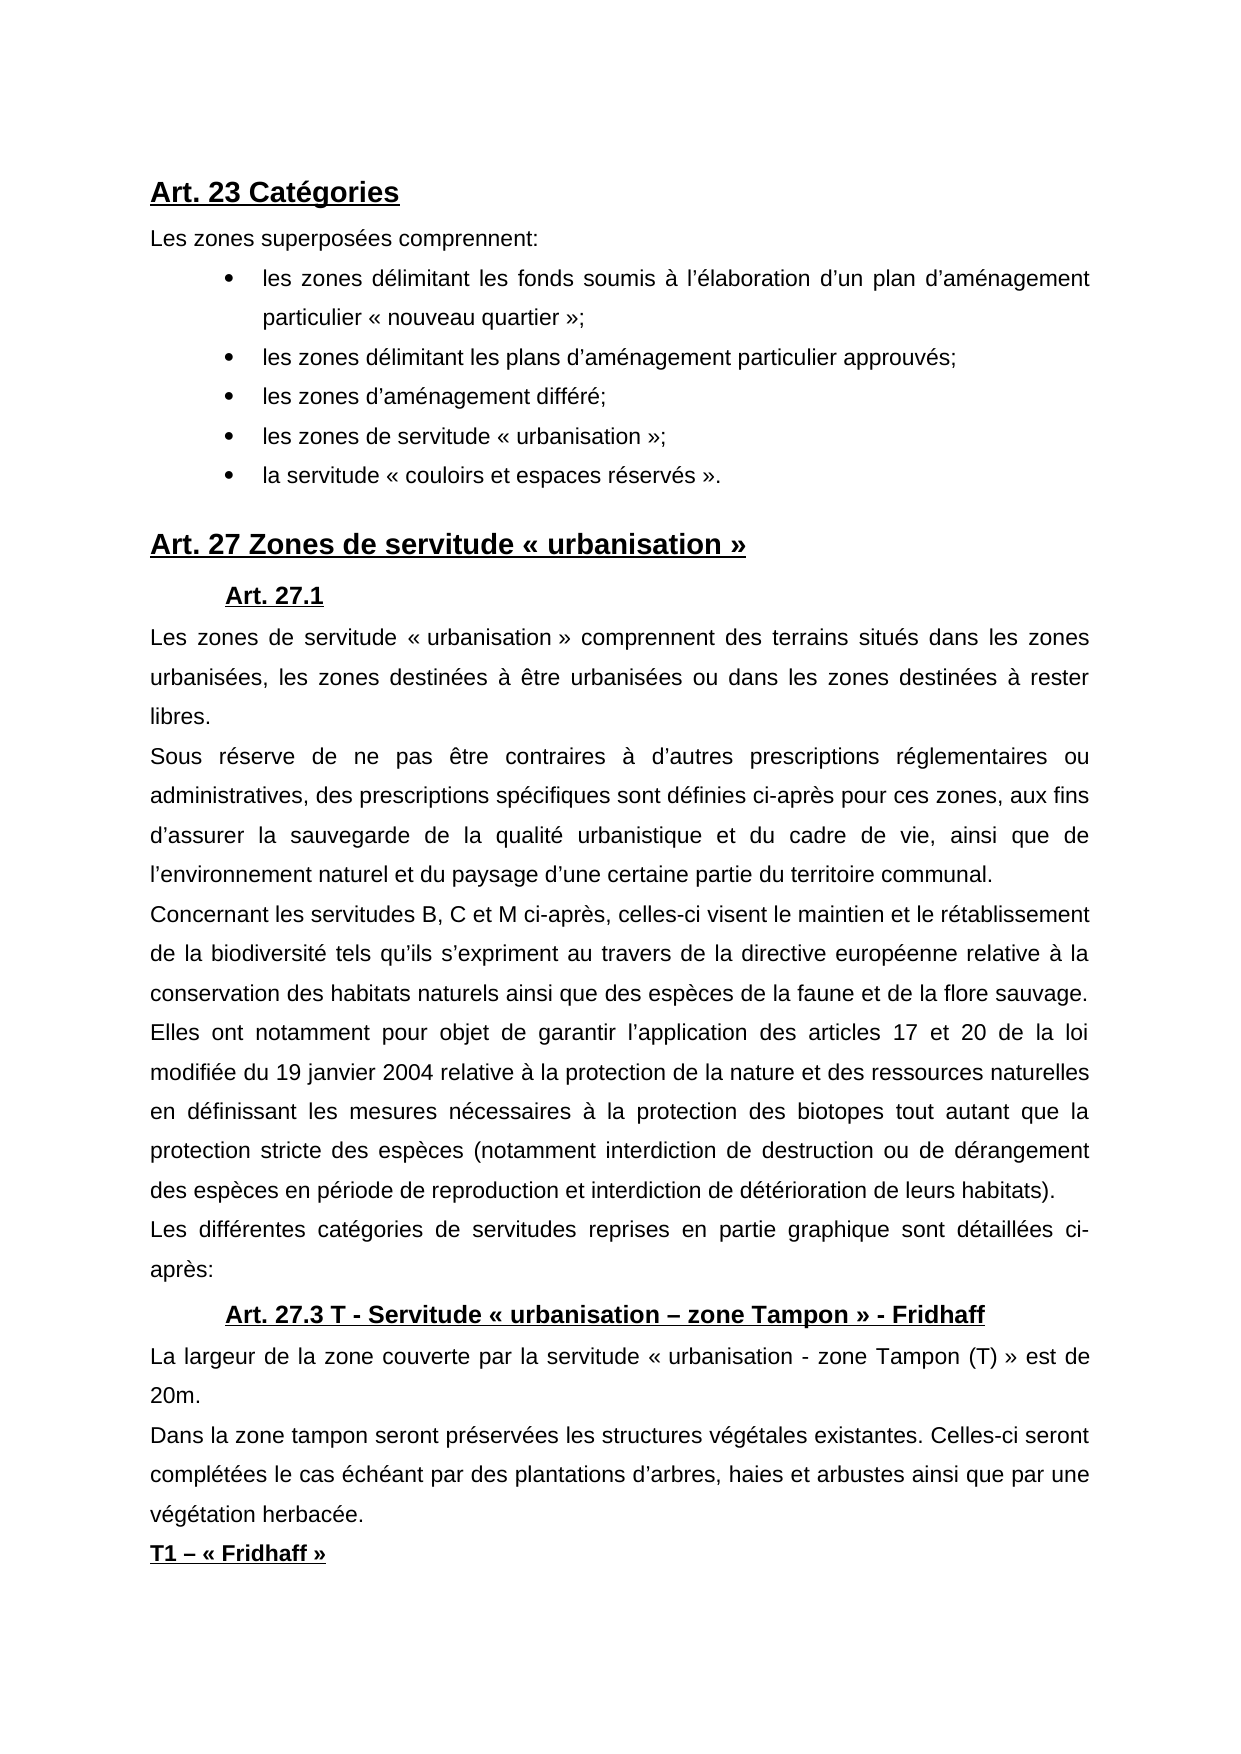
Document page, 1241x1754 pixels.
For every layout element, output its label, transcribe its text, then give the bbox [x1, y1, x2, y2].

list les zones de servitude « urbanisation »; [225, 423, 1090, 449]
text Dans la zone tampon seront préservées les structures végétales existantes. Celles-ci seront complétées le cas échéant par des plantations d’arbres, haies et arbustes ainsi que par une végétation herbacée. [150, 1422, 1090, 1527]
list les zones délimitant les fonds soumis à l’élaboration d’un plan d’aménagement particulier « nouveau quartier »; [225, 265, 1090, 331]
subtitle Art. 27.1 [225, 581, 1090, 610]
list la servitude « couloirs et espaces réservés ». [225, 462, 1090, 488]
list les zones d’aménagement différé; [225, 383, 1090, 409]
text Sous réserve de ne pas être contraires à d’autres prescriptions réglementaires ou administratives, des prescriptions spécifiques sont définies ci-après pour ces zones, aux fins d’assurer la sauvegarde de la qualité urbanistique et du cadre de vie, ainsi que de l’environnement naturel et du paysage d’une certaine partie du territoire communal. [150, 743, 1090, 887]
subtitle Art. 23 Catégories [150, 175, 1090, 208]
subtitle Art. 27 Zones de servitude « urbanisation » [150, 527, 1090, 560]
text T1 – « Fridhaff » [150, 1540, 1090, 1566]
text La largeur de la zone couverte par la servitude « urbanisation - zone Tampon (T) » est de 20m. [150, 1343, 1090, 1408]
subtitle Art. 27.3 T - Servitude « urbanisation – zone Tampon » - Fridhaff [225, 1299, 1090, 1328]
list les zones délimitant les plans d’aménagement particulier approuvés; [225, 344, 1090, 370]
text Les différentes catégories de servitudes reprises en partie graphique sont détaillées ci-après: [150, 1216, 1090, 1282]
text Les zones de servitude « urbanisation » comprennent des terrains situés dans les zones urbanisées, les zones destinées à être urbanisées ou dans les zones destinées à rester libres. [150, 624, 1090, 729]
text Concernant les servitudes B, C et M ci-après, celles-ci visent le maintien et le rétablissement de la biodiversité tels qu’ils s’expriment au travers de la directive européenne relative à la conservation des habitats naturels ainsi que des espèces de la faune et de la flore sauvage. Elles ont notamment pour objet de garantir l’application des articles 17 et 20 de la loi modifiée du 19 janvier 2004 relative à la protection de la nature et des ressources naturelles en définissant les mesures nécessaires à la protection des biotopes tout autant que la protection stricte des espèces (notamment interdiction de destruction ou de dérangement des espèces en période de reproduction et interdiction de détérioration de leurs habitats). [150, 901, 1090, 1203]
text Les zones superposées comprennent: [150, 225, 1090, 252]
